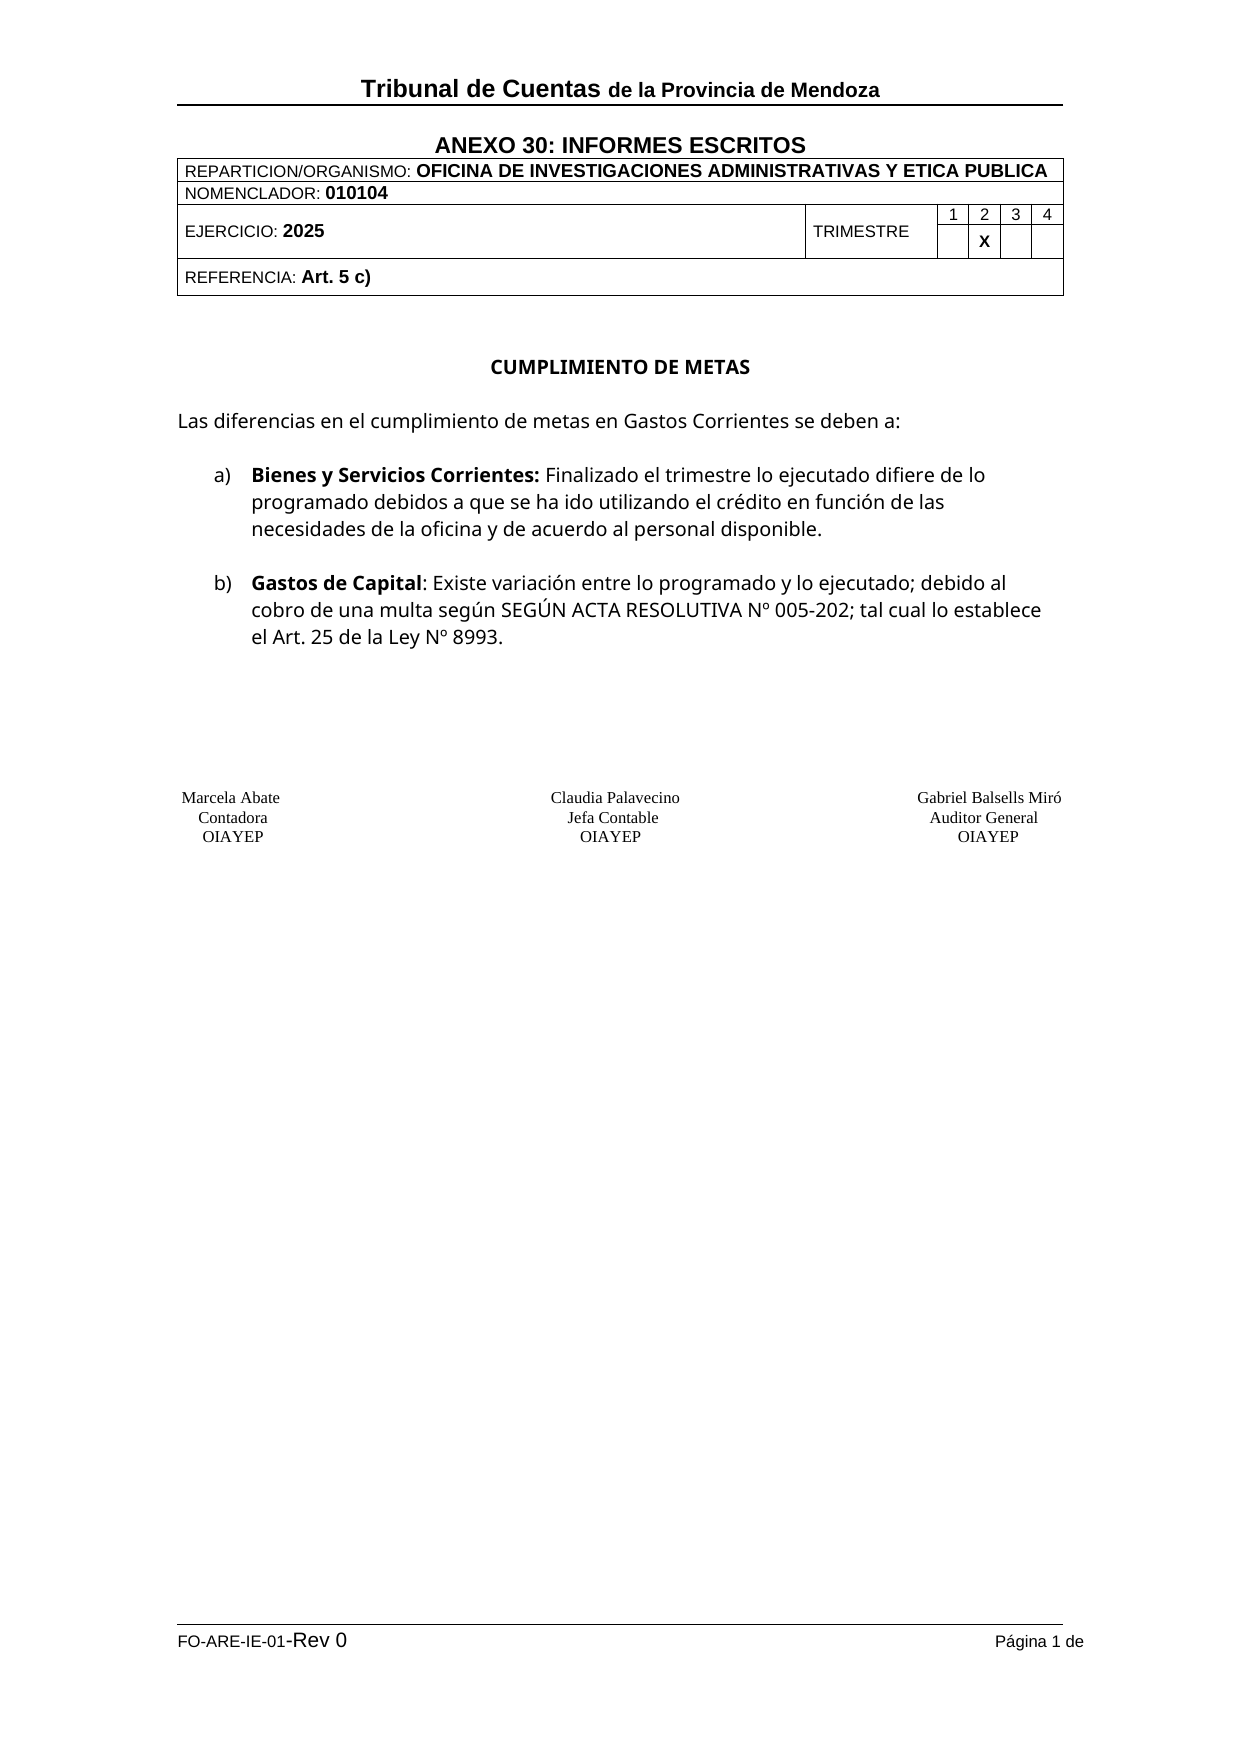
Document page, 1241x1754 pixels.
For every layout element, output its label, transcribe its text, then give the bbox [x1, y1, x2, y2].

text CUMPLIMIENTO DE METAS [177, 353, 1063, 380]
list Bienes y Servicios Corrientes: Finalizado el trimestre lo ejecutado difiere de lo programado debidos a que se ha ido utilizando el crédito en función de las necesidades de la oficina y de acuerdo al personal disponible. [213, 461, 1063, 542]
text Marcela Abate Claudia Palavecino Gabriel Balsells Miró [177, 788, 1063, 807]
text Las diferencias en el cumplimiento de metas en Gastos Corrientes se deben a: [177, 407, 1063, 434]
list Gastos de Capital: Existe variación entre lo programado y lo ejecutado; debido al cobro de una multa según SEGÚN ACTA RESOLUTIVA Nº 005-202; tal cual lo establece el Art. 25 de la Ley Nº 8993. [213, 569, 1063, 650]
text Contadora Jefa Contable Auditor General [177, 807, 1063, 827]
text OIAYEP OIAYEP OIAYEP [177, 827, 1063, 846]
